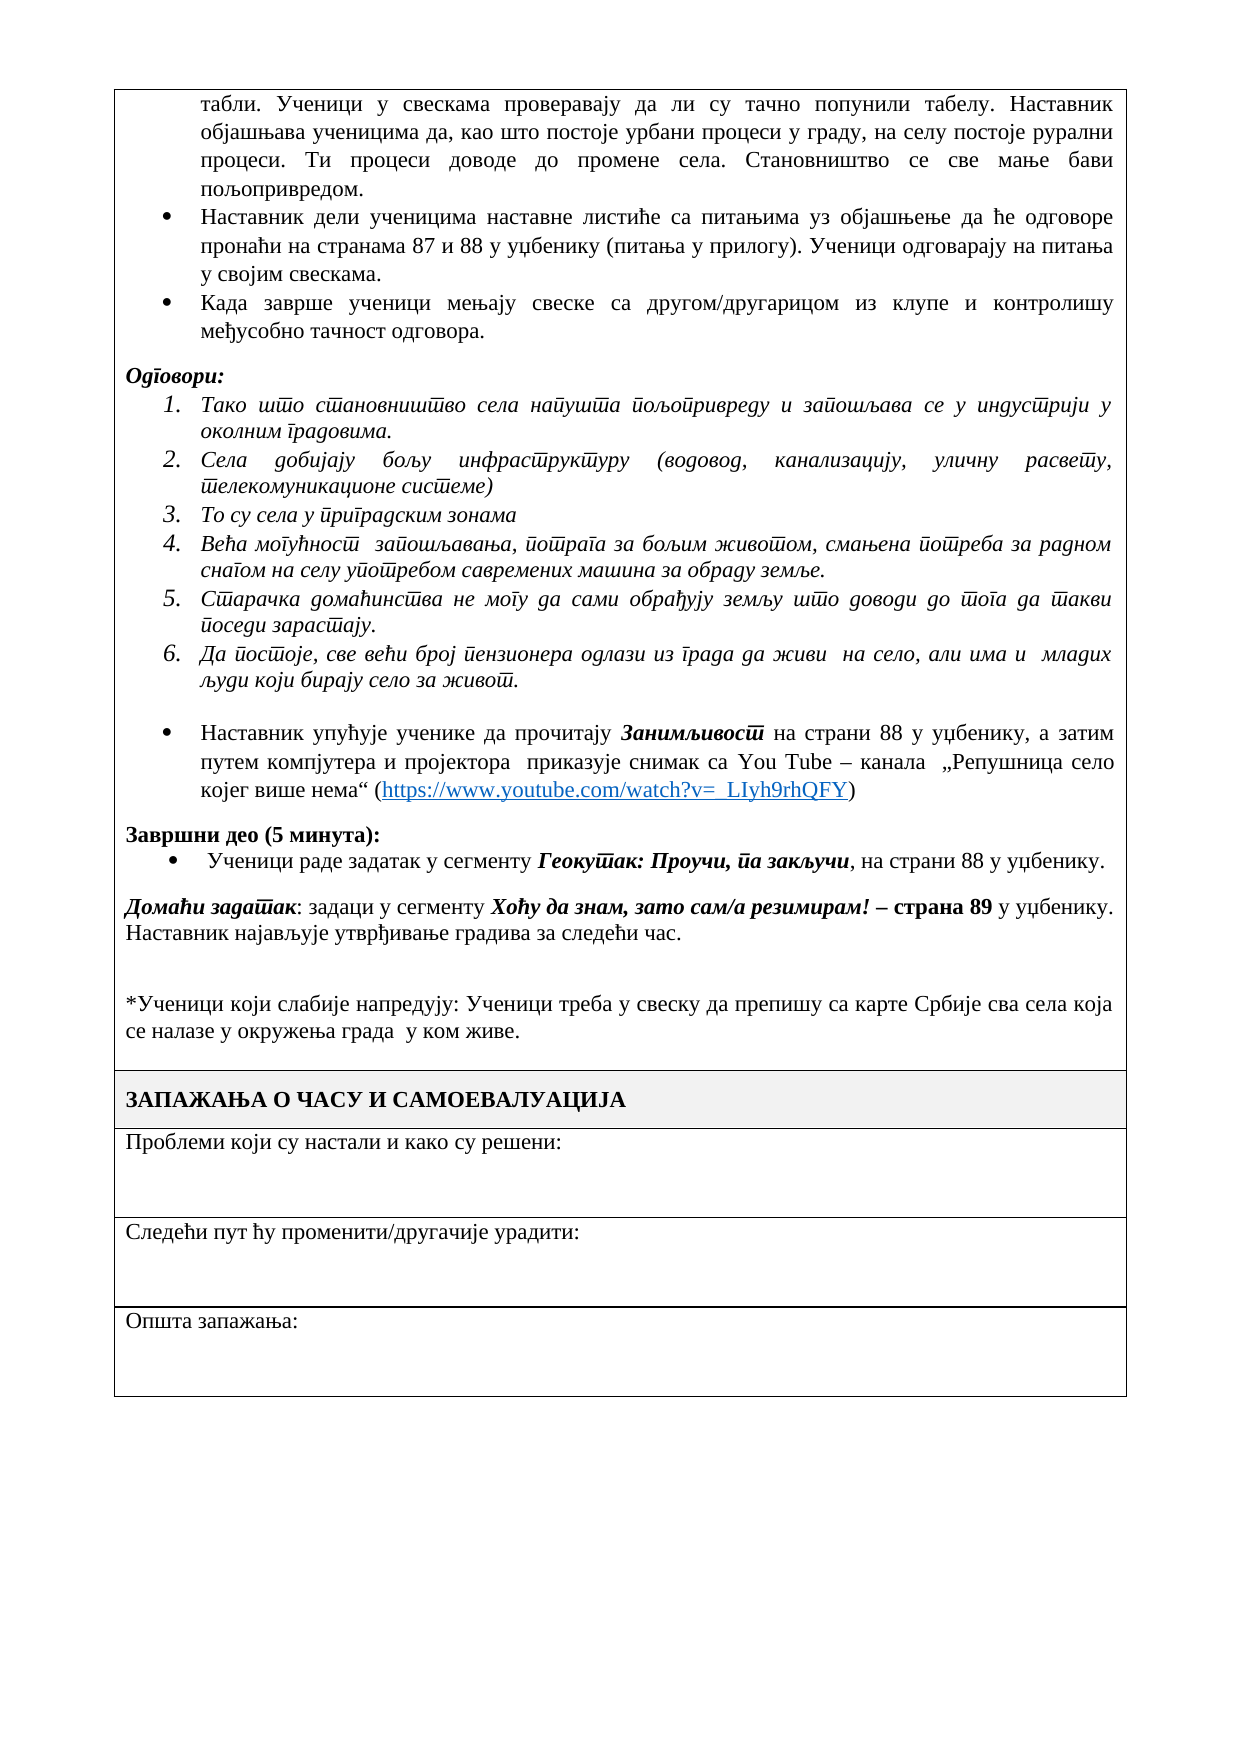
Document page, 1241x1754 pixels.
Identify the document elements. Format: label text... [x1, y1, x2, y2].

table_cell Општа запажања: [115, 1308, 1126, 1396]
table_cell ЗАПАЖАЊА О ЧАСУ И САМОЕВАЛУАЦИЈА [115, 1071, 1126, 1127]
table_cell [115, 90, 1126, 1069]
table_cell Проблеми који су настали и како су решени: [115, 1129, 1126, 1217]
table_cell Следећи пут ћу променити/другачије урадити: [115, 1218, 1126, 1306]
